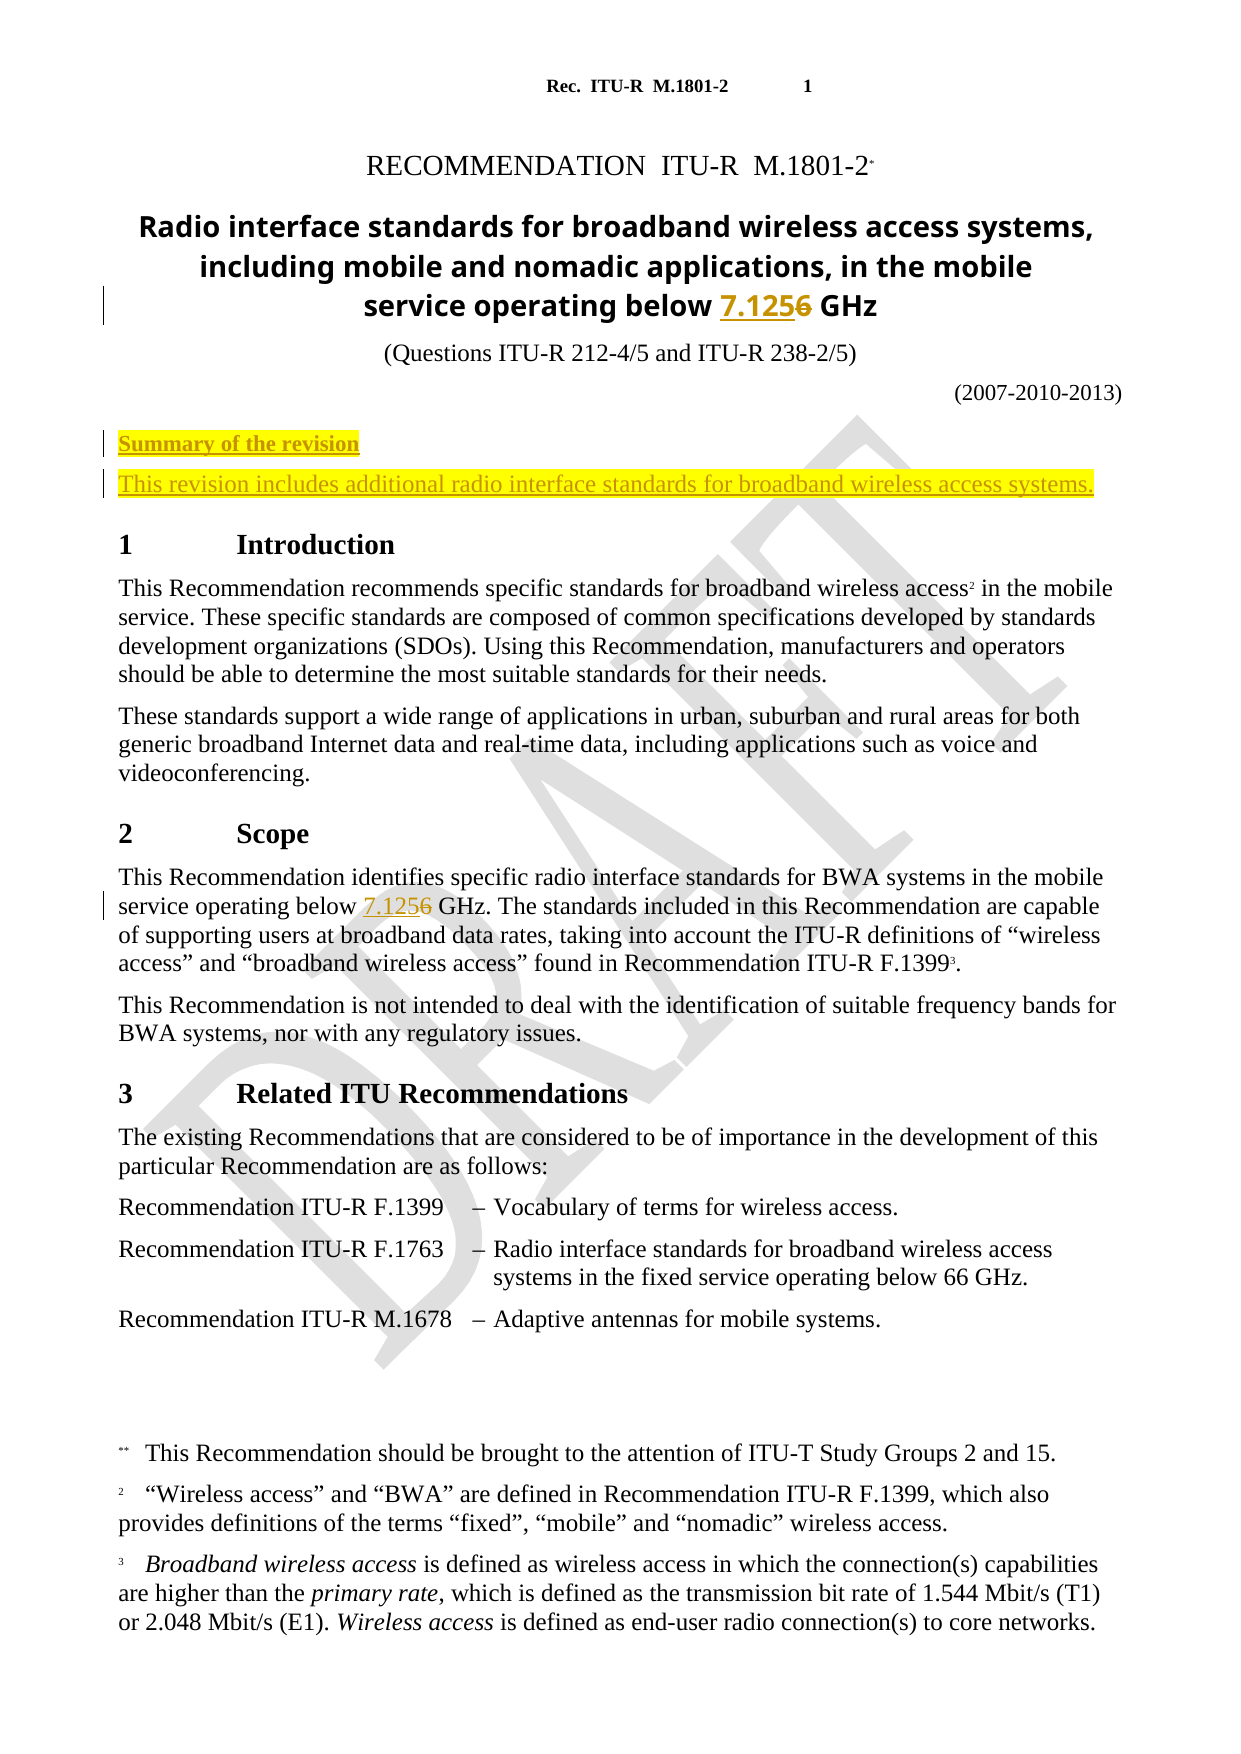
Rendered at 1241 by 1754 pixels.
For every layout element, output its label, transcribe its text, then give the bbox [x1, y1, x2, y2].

subtitle 2 Scope [118, 816, 1122, 850]
text This Recommendation recommends specific standards for broadband wireless access in the mobile service. These specific standards are composed of common specifications developed by standards development organizations (SDOs). Using this Recommendation, manufacturers and operators should be able to determine the most suitable standards for their needs. [118, 573, 1122, 688]
text This Recommendation identifies specific radio interface standards for BWA systems in the mobile service operating below GHz. The standards included in this Recommendation are capable of supporting users at broadband data rates, taking into account the ITU-R definitions of “wireless access” and “broadband wireless access” found in Recommendation ITU-R F.1399. [118, 862, 1122, 977]
text Recommendation ITU-R F.1763 – Radio interface standards for broadband wireless access systems in the fixed service operating below 66 GHz. [118, 1234, 1122, 1291]
subtitle 3 Related ITU Recommendations [118, 1076, 1122, 1110]
text Recommendation ITU-R F.1399 – Vocabulary of terms for wireless access. [118, 1192, 1122, 1221]
text Recommendation ITU-R M.1678 – Adaptive antennas for mobile systems. [118, 1304, 1122, 1332]
text (2007-2010-2013) [118, 379, 1122, 405]
text (Questions ITU-R 212-4/5 and ITU-R 238-2/5) [118, 338, 1122, 367]
text This Recommendation is not intended to deal with the identification of suitable frequency bands for BWA systems, nor with any regulatory issues. [118, 990, 1122, 1047]
text RECOMMENDATION ITU-R M.1801-2* [118, 148, 1122, 181]
text The existing Recommendations that are considered to be of importance in the development of this particular Recommendation are as follows: [118, 1122, 1122, 1180]
title Radio interface standards for broadband wireless access systems, including mobile and nomadic applications, in the mobile service operating below GHz [118, 206, 1122, 325]
text These standards support a wide range of applications in urban, suburban and rural areas for both generic broadband Internet data and real-time data, including applications such as voice and videoconferencing. [118, 701, 1122, 787]
subtitle 1 Introduction [118, 527, 1122, 561]
